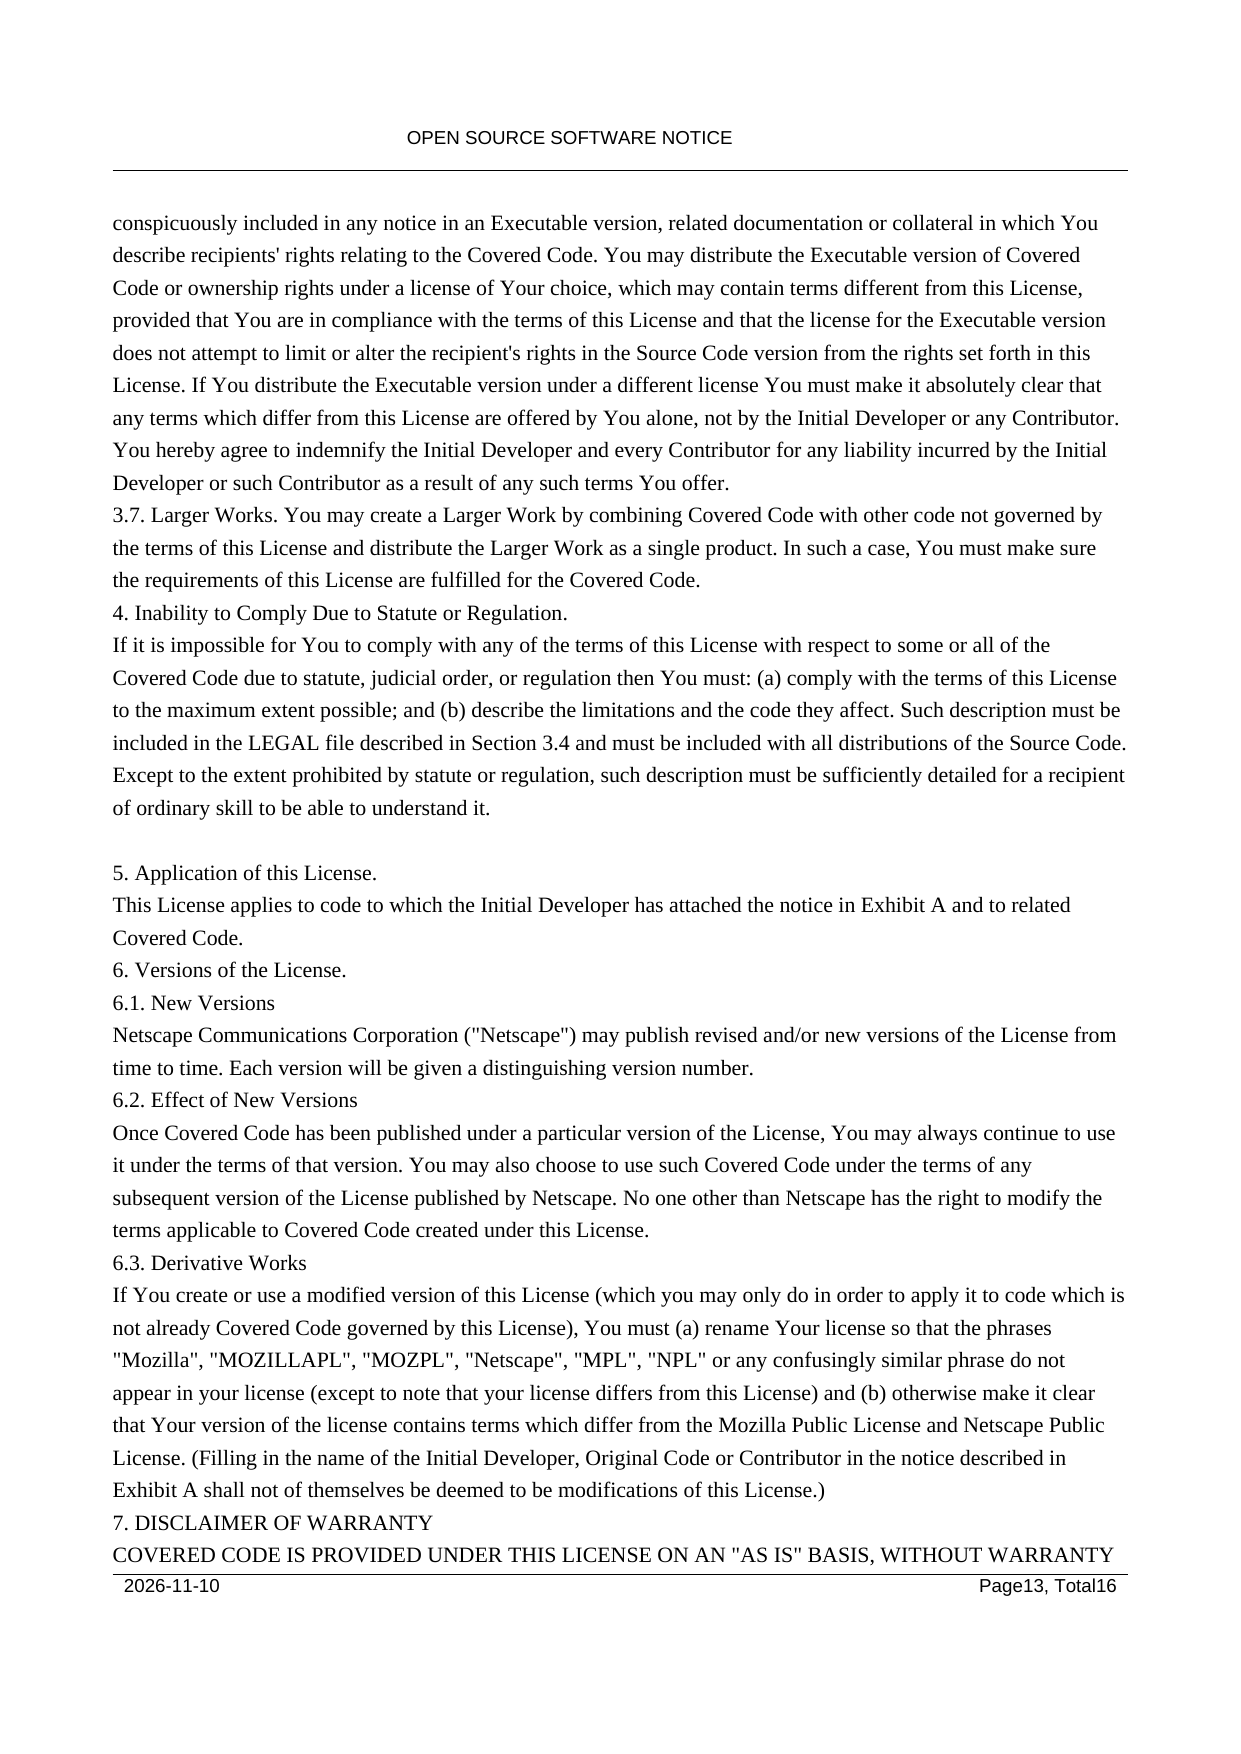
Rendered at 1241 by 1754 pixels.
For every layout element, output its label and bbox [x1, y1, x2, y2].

text [112, 206, 1128, 1571]
